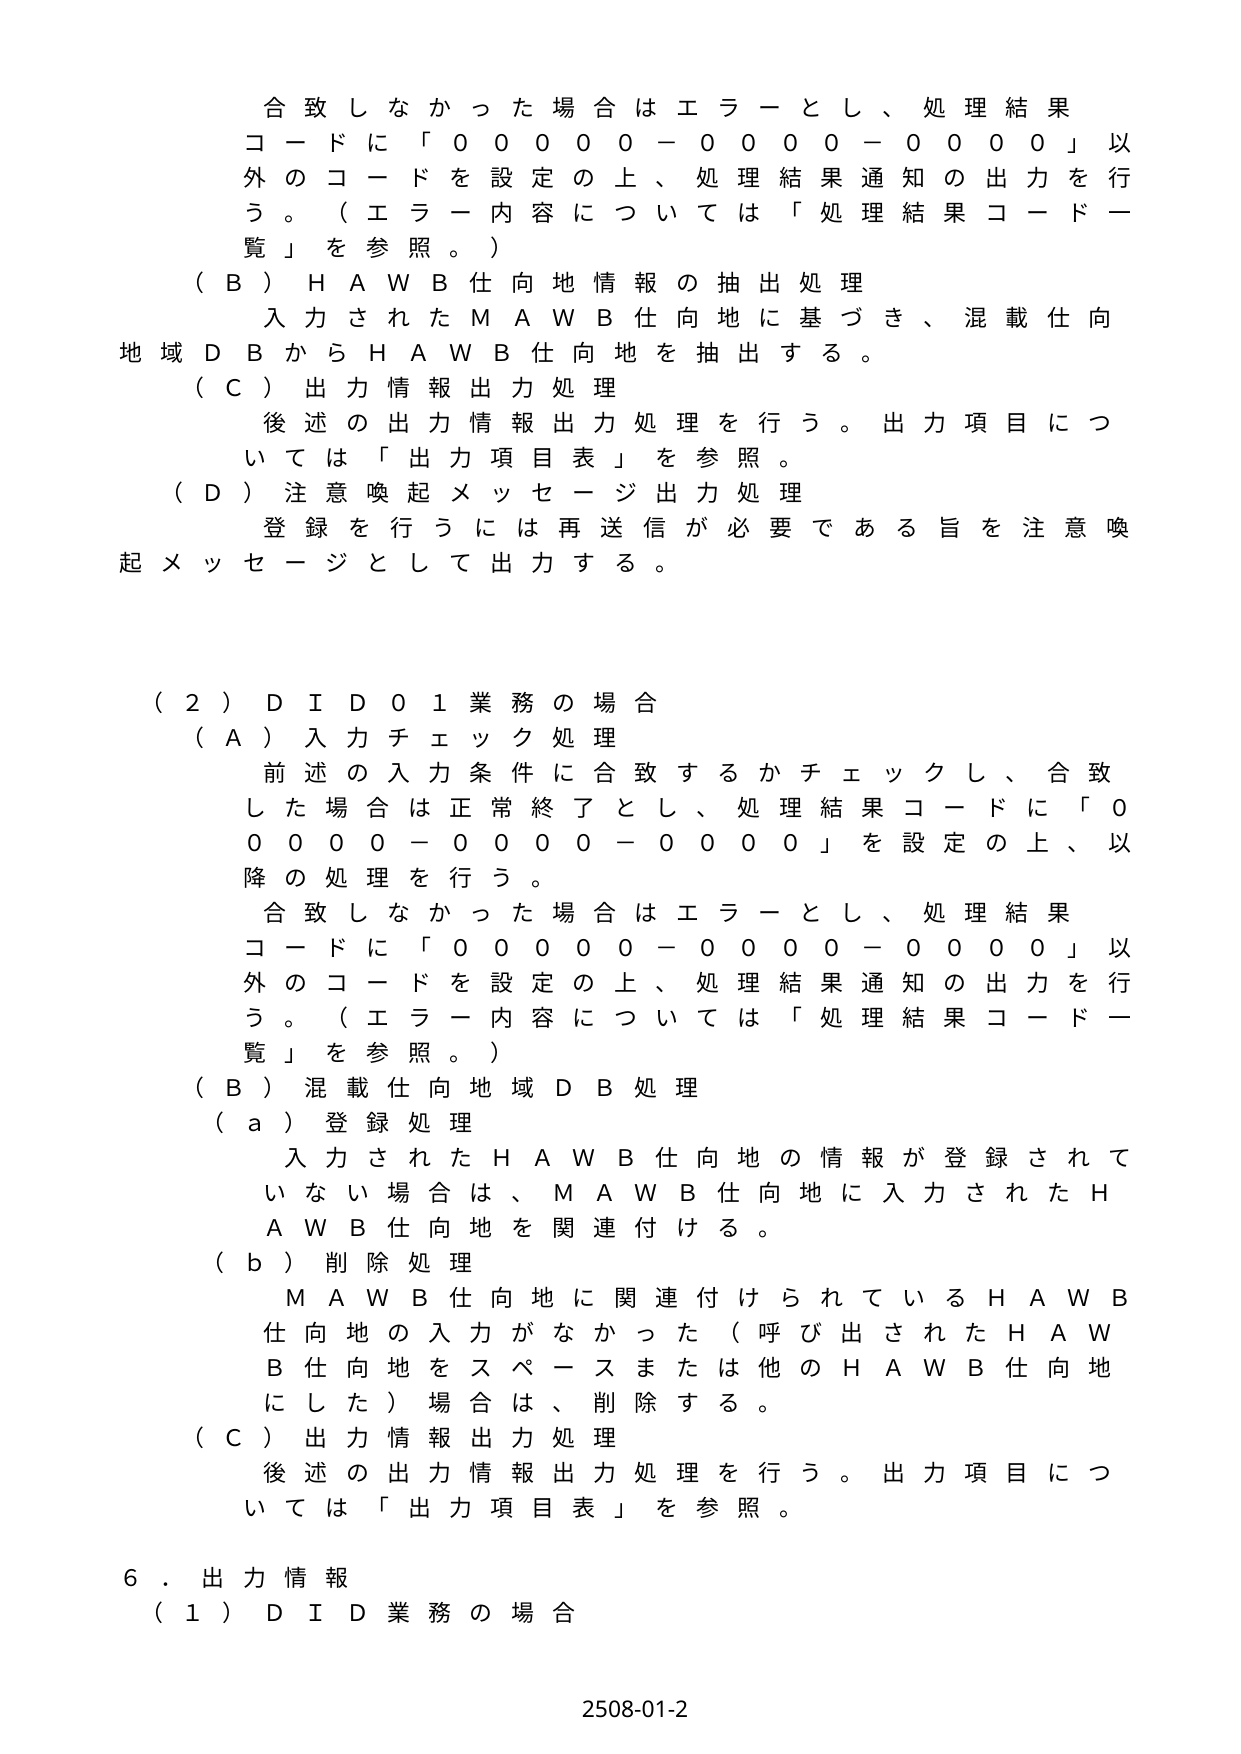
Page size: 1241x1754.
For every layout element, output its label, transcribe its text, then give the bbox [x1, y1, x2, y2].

text 後述の出力情報出力処理を行う。出力項目については「出力項目表」を参照。 [223, 1454, 1150, 1524]
text （Ｂ）混載仕向地域ＤＢ処理 [119, 1069, 1150, 1104]
text 前述の入力条件に合致するかチェックし、合致した場合は正常終了とし、処理結果コードに「０００００－００００－００００」を設定の上、以降の処理を行う。 [222, 754, 1150, 894]
text 登録を行うには再送信が必要である旨を注意喚起メッセージとして出力する。 [119, 509, 1150, 579]
text （２）ＤＩＤ０１業務の場合 [119, 684, 1150, 719]
text （ｂ）削除処理 [119, 1244, 1150, 1279]
text （ａ）登録処理 [119, 1104, 1150, 1139]
text （Ｂ）ＨＡＷＢ仕向地情報の抽出処理 [119, 264, 1150, 299]
text ＭＡＷＢ仕向地に関連付けられているＨＡＷＢ仕向地の入力がなかった（呼び出されたＨＡＷＢ仕向地をスペースまたは他のＨＡＷＢ仕向地にした）場合は、削除する。 [243, 1279, 1150, 1419]
text （Ｃ）出力情報出力処理 [119, 1419, 1150, 1454]
text （Ａ）入力チェック処理 [119, 719, 1150, 754]
text 後述の出力情報出力処理を行う。出力項目については「出力項目表」を参照。 [223, 404, 1150, 474]
text 入力されたＭＡＷＢ仕向地に基づき、混載仕向地域ＤＢからＨＡＷＢ仕向地を抽出する。 [119, 299, 1150, 369]
text 合致しなかった場合はエラーとし、処理結果コードに「０００００－００００－００００」以外のコードを設定の上、処理結果通知の出力を行う。（エラー内容については「処理結果コード一覧」を参照。） [222, 894, 1150, 1069]
text （Ｄ）注意喚起メッセージ出力処理 [119, 474, 1150, 509]
text 入力されたＨＡＷＢ仕向地の情報が登録されていない場合は、ＭＡＷＢ仕向地に入力されたＨＡＷＢ仕向地を関連付ける。 [243, 1139, 1150, 1244]
text ６．出力情報 [119, 1559, 1150, 1594]
text （Ｃ）出力情報出力処理 [119, 369, 1150, 404]
text （１）ＤＩＤ業務の場合 [119, 1594, 1150, 1629]
text 合致しなかった場合はエラーとし、処理結果コードに「０００００－００００－００００」以外のコードを設定の上、処理結果通知の出力を行う。（エラー内容については「処理結果コード一覧」を参照。） [222, 89, 1150, 264]
